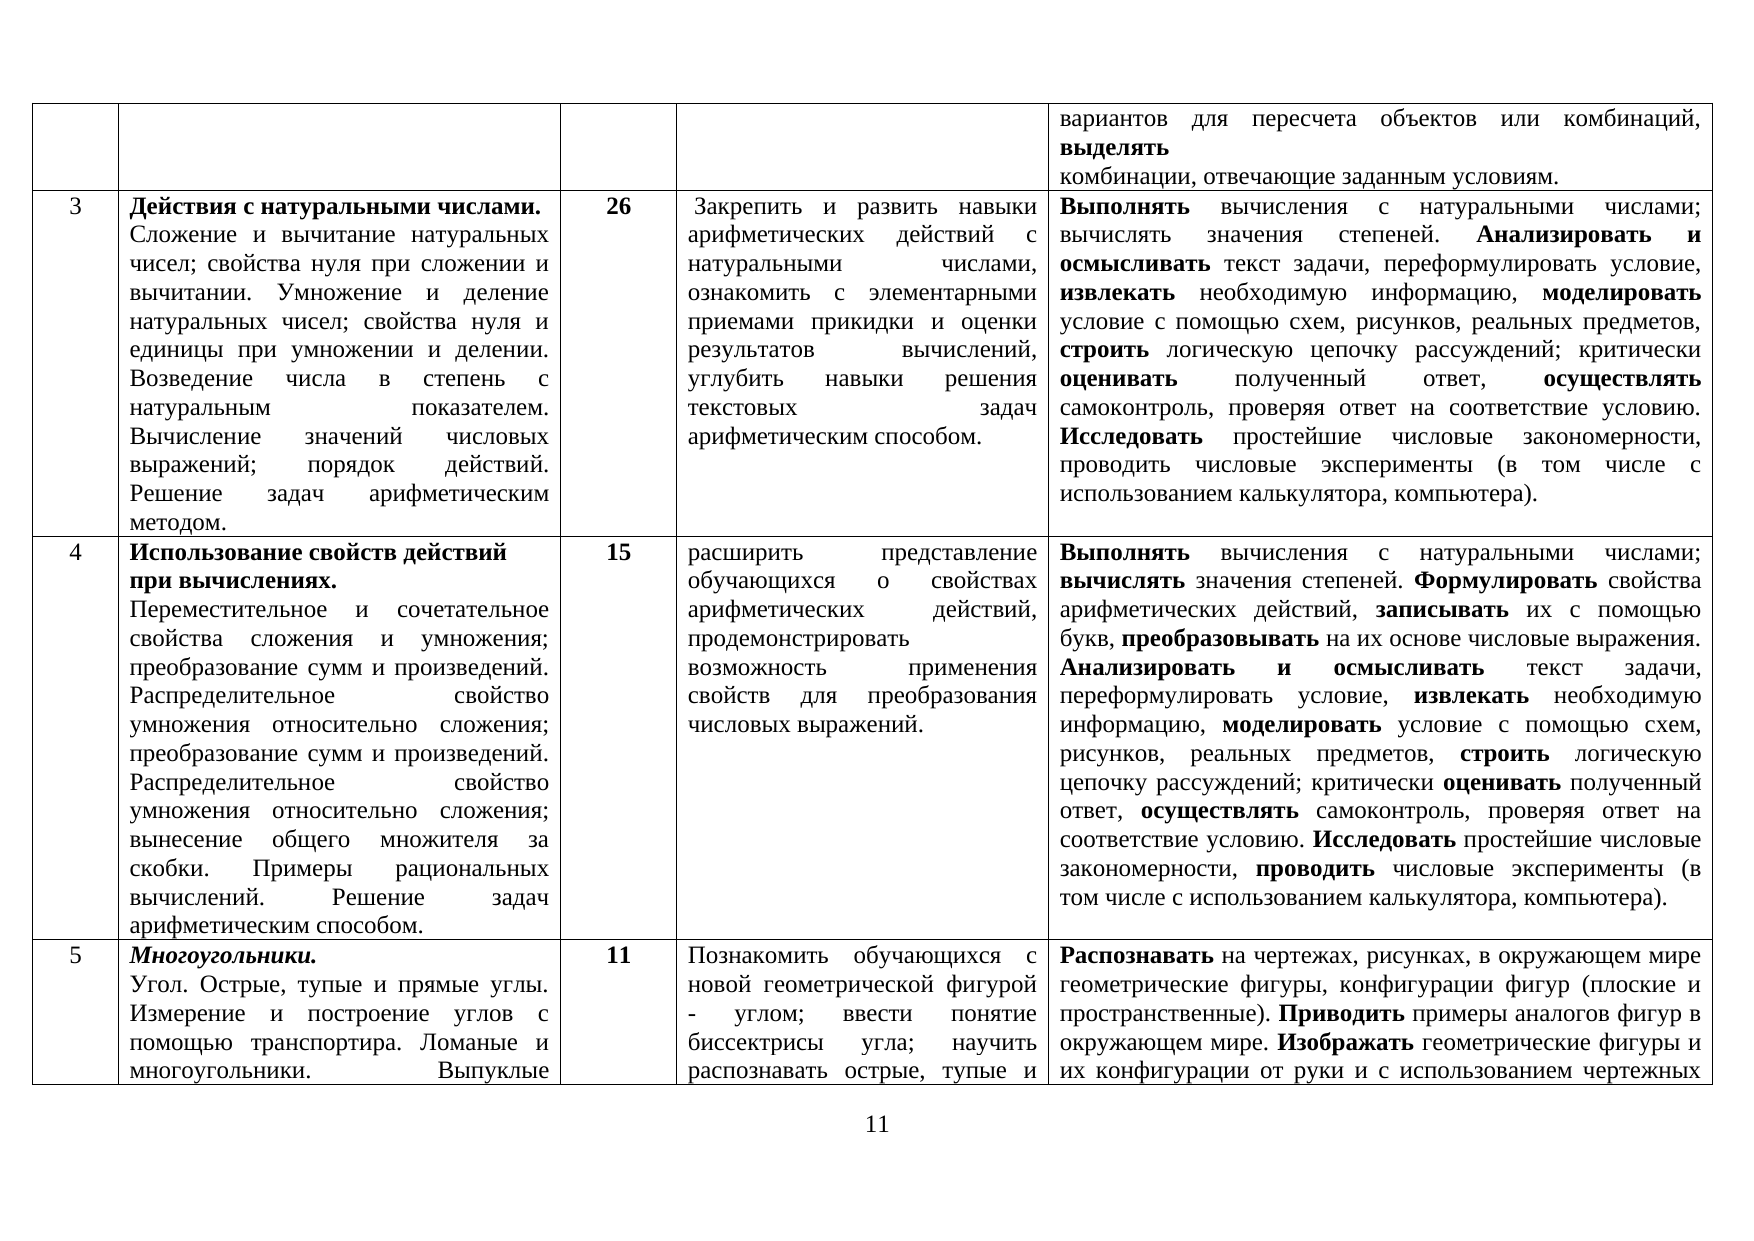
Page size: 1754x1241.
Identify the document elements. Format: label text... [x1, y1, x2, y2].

table_cell 15 [561, 537, 676, 939]
table_cell Выполнять вычисления с натуральными числами; вычислять значения степеней. Анализировать и осмысливать текст задачи, переформулировать условие, извлекать необходимую информацию, моделировать условие с помощью схем, рисунков, реальных предметов, строить логическую цепочку рассуждений; критически оценивать полученный ответ, осуществлять самоконтроль, проверяя ответ на соответствие условию. Исследовать простейшие числовые закономерности, проводить числовые эксперименты (в том числе с использованием калькулятора, компьютера). [1049, 191, 1712, 536]
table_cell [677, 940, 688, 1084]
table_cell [1049, 940, 1712, 1084]
table_cell 3 [33, 191, 118, 536]
table_cell расширить представление обучающихся о свойствах арифметических действий, продемонстрировать возможность применения свойств для преобразования числовых выражений. [677, 537, 1048, 939]
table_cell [119, 940, 560, 1084]
table_cell 4 [33, 537, 118, 939]
table_cell Использование свойств действий при вычислениях. Переместительное и сочетательное свойства сложения и умножения; преобразование сумм и произведений. Распределительное свойство умножения относительно сложения; преобразование сумм и произведений. Распределительное свойство умножения относительно сложения; вынесение общего множителя за скобки. Примеры рациональных вычислений. Решение задач арифметическим способом. [119, 537, 560, 939]
table_cell 2 [33, 104, 118, 190]
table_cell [119, 104, 560, 190]
table_cell Закрепить и развить навыки арифметических действий с натуральными числами, ознакомить с элементарными приемами прикидки и оценки результатов вычислений, углубить навыки решения текстовых задач арифметическим способом. [677, 191, 1048, 536]
table_cell 5 [33, 940, 118, 1084]
table_cell Действия с натуральными числами. Сложение и вычитание натуральных чисел; свойства нуля при сложении и вычитании. Умножение и деление натуральных чисел; свойства нуля и единицы при умножении и делении. Возведение числа в степень с натуральным показателем. Вычисление значений числовых выражений; порядок действий. Решение задач арифметическим методом. [119, 191, 560, 536]
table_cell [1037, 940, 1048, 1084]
table_cell 16 [561, 104, 676, 190]
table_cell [1049, 104, 1712, 190]
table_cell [677, 104, 1048, 190]
table_cell 26 [561, 191, 676, 536]
table_cell Выполнять вычисления с натуральными числами; вычислять значения степеней. Формулировать свойства арифметических действий, записывать их с помощью букв, преобразовывать на их основе числовые выражения. Анализировать и осмысливать текст задачи, переформулировать условие, извлекать необходимую информацию, моделировать условие с помощью схем, рисунков, реальных предметов, строить логическую цепочку рассуждений; критически оценивать полученный ответ, осуществлять самоконтроль, проверяя ответ на соответствие условию. Исследовать простейшие числовые закономерности, проводить числовые эксперименты (в том числе с использованием калькулятора, компьютера). [1049, 537, 1712, 939]
table_cell 11 [561, 940, 676, 1084]
